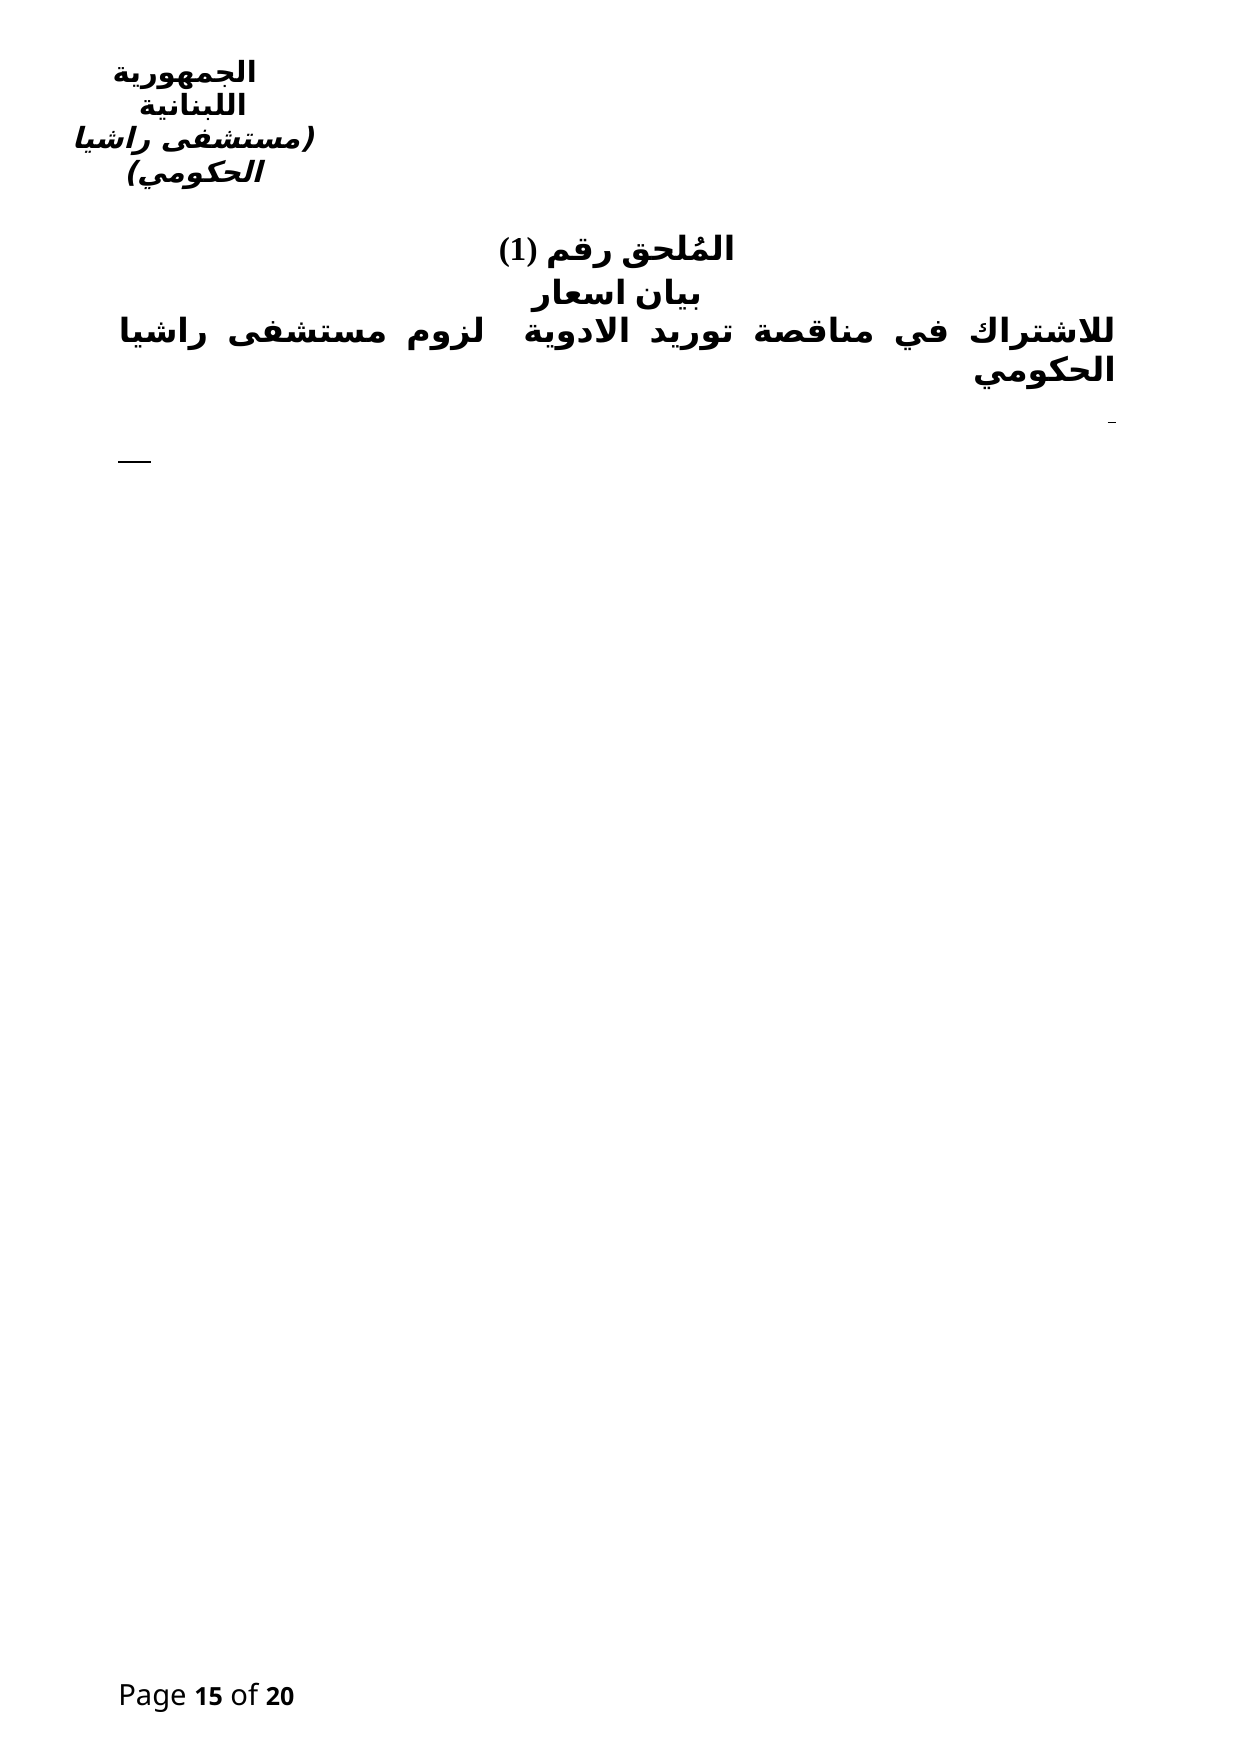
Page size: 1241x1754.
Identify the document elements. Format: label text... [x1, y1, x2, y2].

text بيان اسعار [118, 273, 1116, 312]
text للاشتراك في مناقصة توريد الادوية لزوم مستشفى راشيا الحكومي [118, 312, 1116, 388]
text المُلحق رقم (1) [118, 229, 1116, 268]
